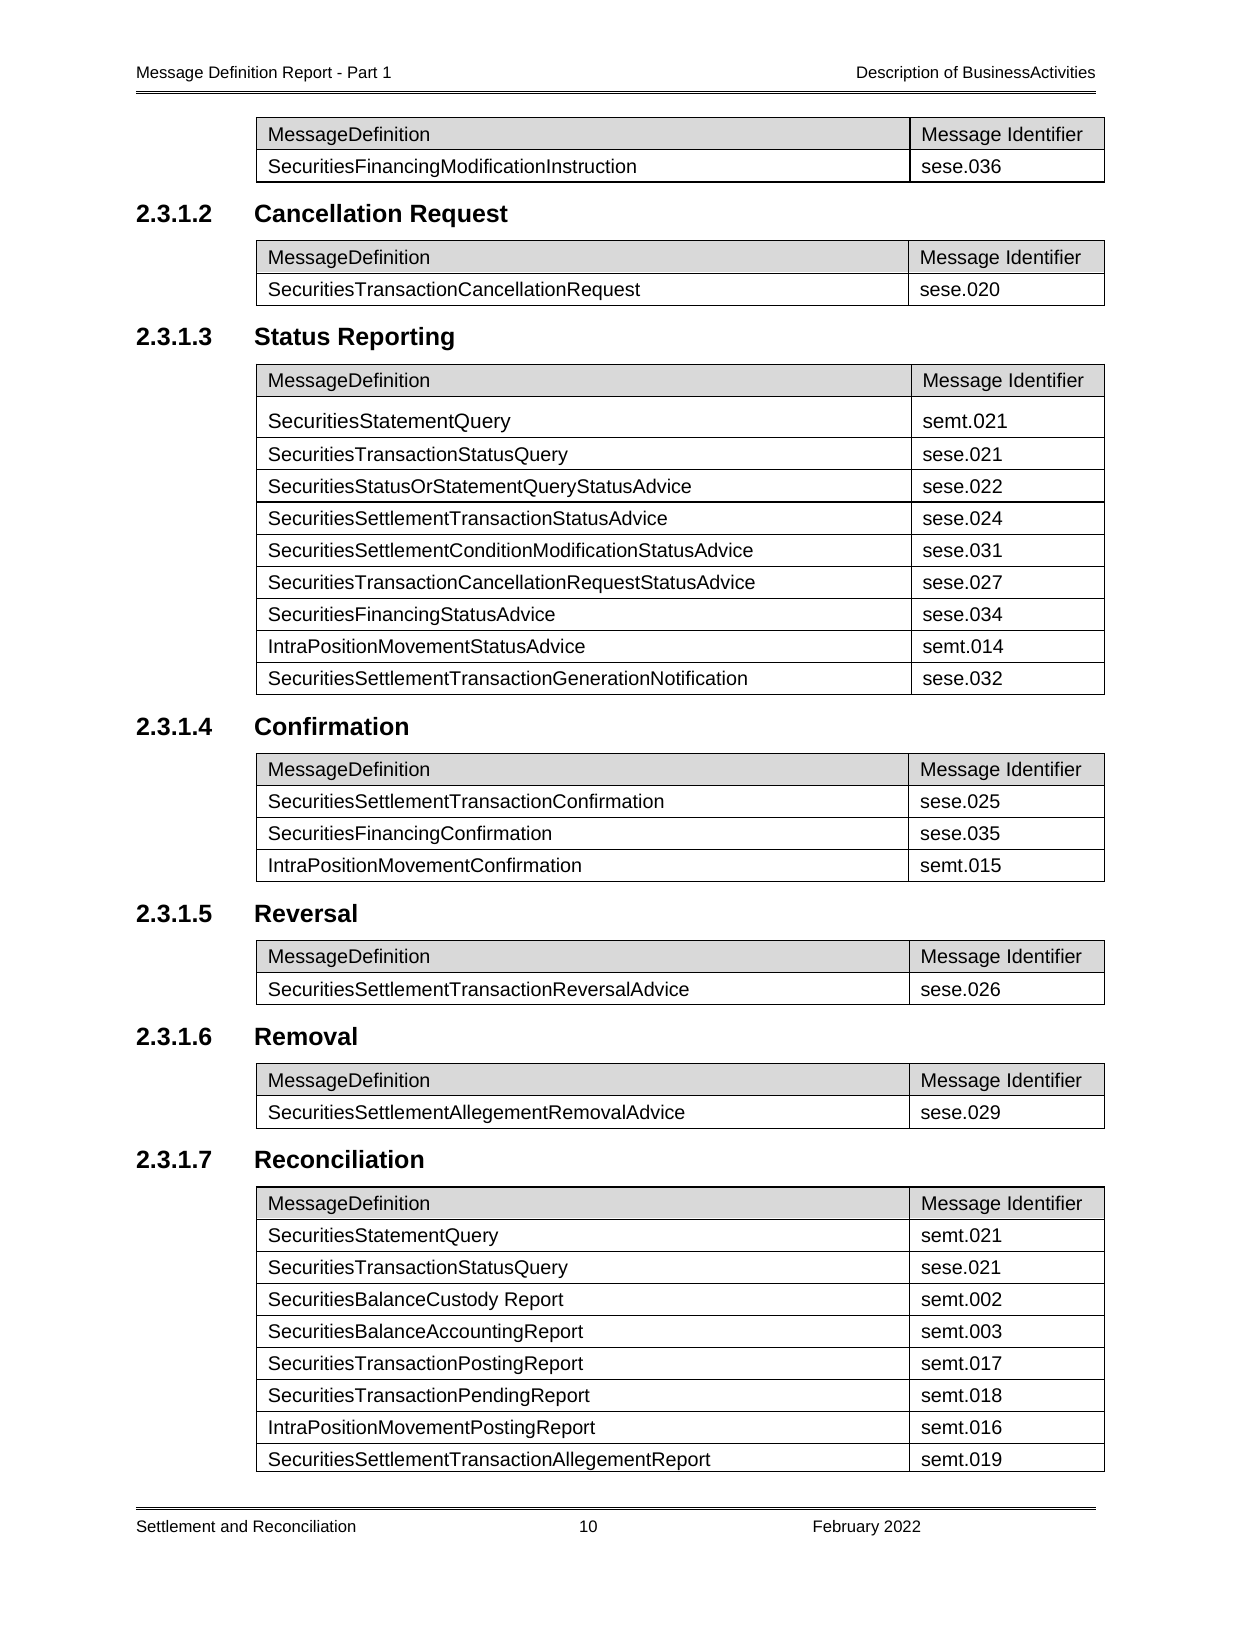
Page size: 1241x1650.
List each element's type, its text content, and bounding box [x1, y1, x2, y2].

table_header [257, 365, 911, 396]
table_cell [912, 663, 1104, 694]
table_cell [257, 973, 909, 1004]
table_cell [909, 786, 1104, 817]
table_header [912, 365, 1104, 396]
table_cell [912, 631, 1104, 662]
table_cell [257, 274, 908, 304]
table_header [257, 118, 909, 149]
subtitle Removal [136, 1022, 1104, 1051]
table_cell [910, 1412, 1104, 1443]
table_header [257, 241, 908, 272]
subtitle Confirmation [136, 712, 1104, 740]
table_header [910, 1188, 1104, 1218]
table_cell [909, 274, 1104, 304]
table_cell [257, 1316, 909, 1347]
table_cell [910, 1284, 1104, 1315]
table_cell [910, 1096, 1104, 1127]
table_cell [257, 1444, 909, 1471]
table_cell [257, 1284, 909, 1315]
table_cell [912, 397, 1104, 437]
subtitle Reconciliation [136, 1145, 1104, 1174]
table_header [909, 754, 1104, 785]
subtitle Cancellation Request [136, 199, 1104, 228]
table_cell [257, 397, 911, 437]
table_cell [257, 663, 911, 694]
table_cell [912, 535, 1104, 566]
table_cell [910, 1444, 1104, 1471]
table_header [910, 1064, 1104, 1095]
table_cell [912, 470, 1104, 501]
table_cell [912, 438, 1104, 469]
subtitle Reversal [136, 899, 1104, 928]
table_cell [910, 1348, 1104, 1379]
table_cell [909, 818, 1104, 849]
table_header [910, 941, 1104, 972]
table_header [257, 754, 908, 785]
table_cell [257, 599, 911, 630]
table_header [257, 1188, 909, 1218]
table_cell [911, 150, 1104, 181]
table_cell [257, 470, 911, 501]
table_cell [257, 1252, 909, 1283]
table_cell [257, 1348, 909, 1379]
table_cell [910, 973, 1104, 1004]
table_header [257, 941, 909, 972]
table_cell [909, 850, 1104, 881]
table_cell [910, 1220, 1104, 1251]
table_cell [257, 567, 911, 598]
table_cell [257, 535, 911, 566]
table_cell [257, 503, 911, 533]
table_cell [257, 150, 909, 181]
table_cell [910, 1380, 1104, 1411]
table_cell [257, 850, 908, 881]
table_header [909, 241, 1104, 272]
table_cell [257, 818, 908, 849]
subtitle Status Reporting [136, 322, 1104, 351]
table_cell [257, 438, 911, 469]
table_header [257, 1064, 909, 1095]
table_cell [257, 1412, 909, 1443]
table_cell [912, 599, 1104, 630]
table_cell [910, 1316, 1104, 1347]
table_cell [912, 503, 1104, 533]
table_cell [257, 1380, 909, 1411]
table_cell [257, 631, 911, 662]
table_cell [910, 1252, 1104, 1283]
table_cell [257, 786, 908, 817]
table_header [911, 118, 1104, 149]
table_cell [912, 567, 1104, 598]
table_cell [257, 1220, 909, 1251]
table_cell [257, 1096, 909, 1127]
